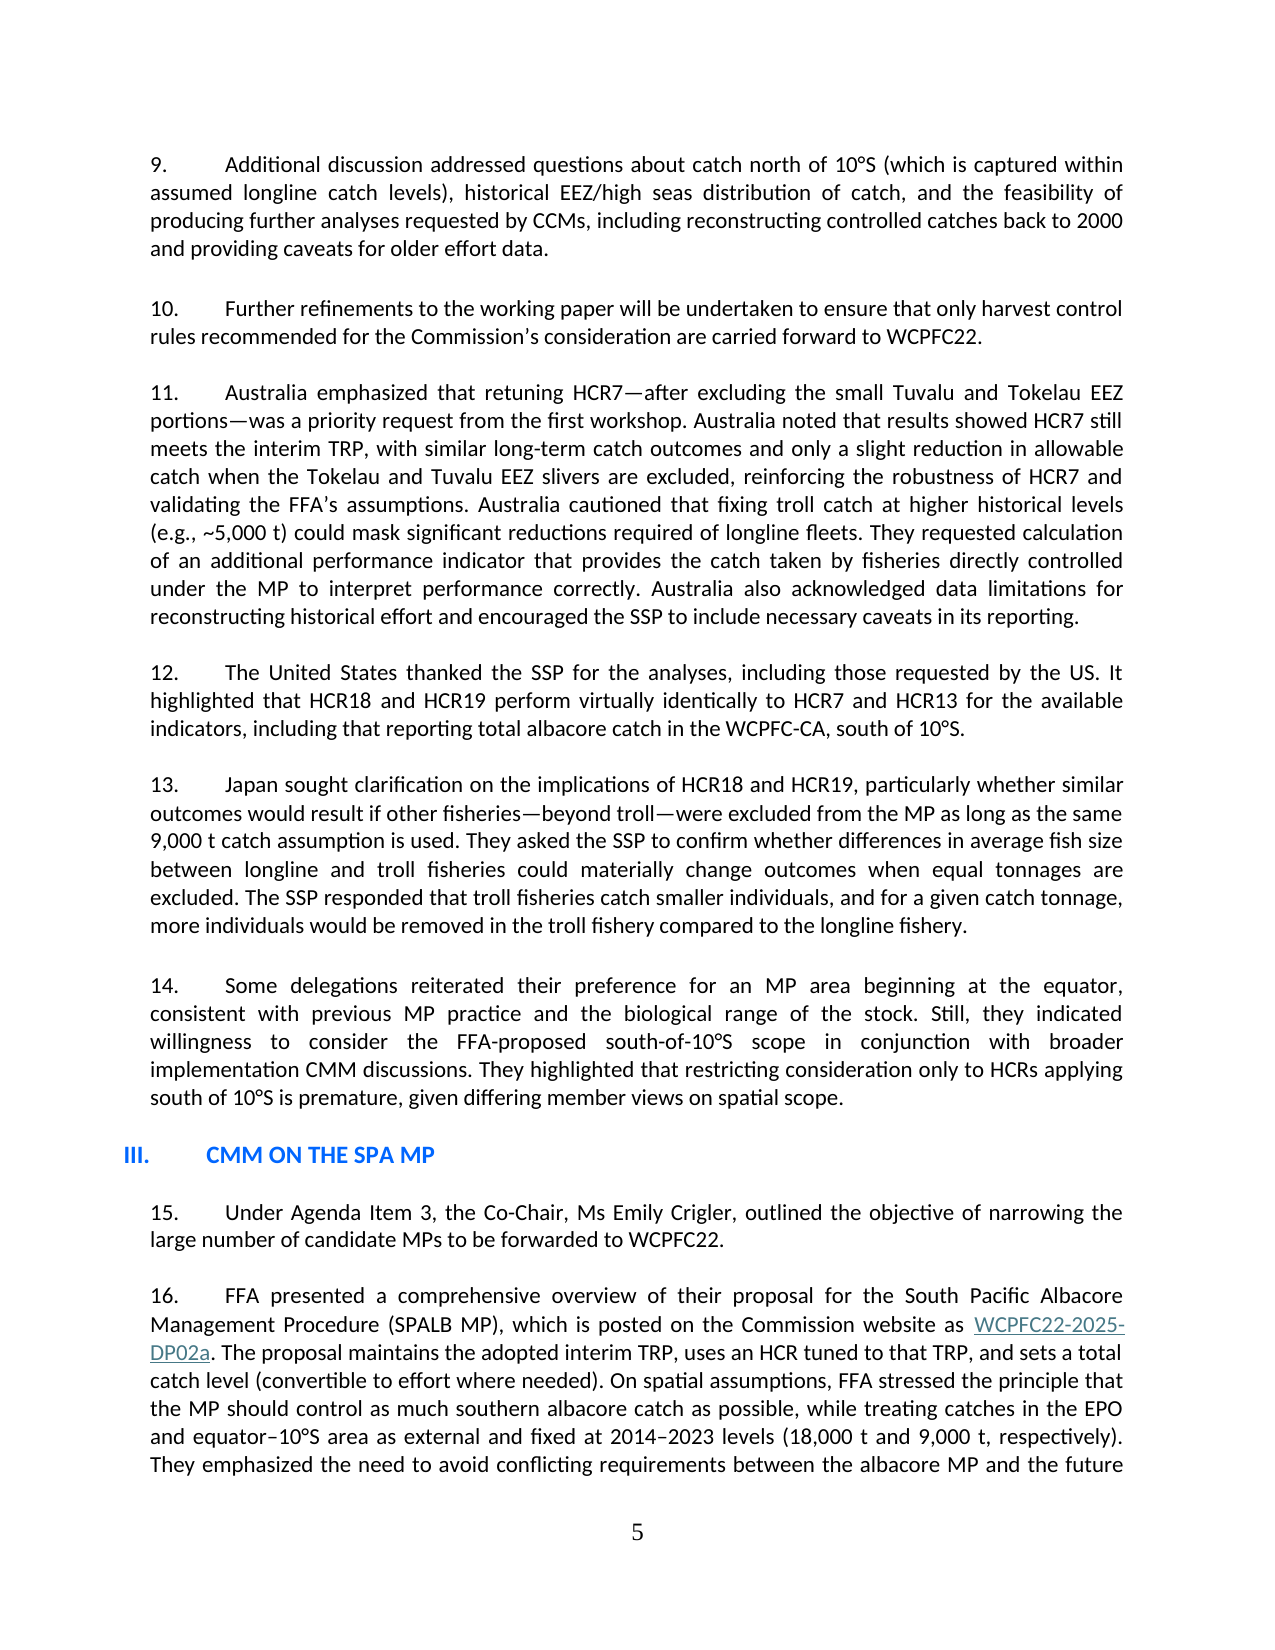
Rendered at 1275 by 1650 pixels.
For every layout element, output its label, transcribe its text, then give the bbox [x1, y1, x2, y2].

list The United States thanked the SSP for the analyses, including those requested by the US. It highlighted that HCR18 and HCR19 perform virtually identically to HCR7 and HCR13 for the available indicators, including that reporting total albacore catch in the WCPFC-CA, south of 10°S. [150, 658, 1125, 743]
list Under Agenda Item 3, the Co-Chair, Ms Emily Crigler, outlined the objective of narrowing the large number of candidate MPs to be forwarded to WCPFC22. [150, 1198, 1125, 1254]
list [150, 1282, 1125, 1478]
list Australia emphasized that retuning HCR7—after excluding the small Tuvalu and Tokelau EEZ portions—was a priority request from the first workshop. Australia noted that results showed HCR7 still meets the interim TRP, with similar long-term catch outcomes and only a slight reduction in allowable catch when the Tokelau and Tuvalu EEZ slivers are excluded, reinforcing the robustness of HCR7 and validating the FFA’s assumptions. Australia cautioned that fixing troll catch at higher historical levels (e.g., ~5,000 t) could mask significant reductions required of longline fleets. They requested calculation of an additional performance indicator that provides the catch taken by fisheries directly controlled under the MP to interpret performance correctly. Australia also acknowledged data limitations for reconstructing historical effort and encouraged the SSP to include necessary caveats in its reporting. [150, 378, 1125, 631]
list Additional discussion addressed questions about catch north of 10°S (which is captured within assumed longline catch levels), historical EEZ/high seas distribution of catch, and the feasibility of producing further analyses requested by CCMs, including reconstructing controlled catches back to 2000 and providing caveats for older effort data. [150, 150, 1125, 262]
list Some delegations reiterated their preference for an MP area beginning at the equator, consistent with previous MP practice and the biological range of the stock. Still, they indicated willingness to consider the FFA-proposed south-of-10°S scope in conjunction with broader implementation CMM discussions. They highlighted that restricting consideration only to HCRs applying south of 10°S is premature, given differing member views on spatial scope. [150, 971, 1125, 1111]
list Further refinements to the working paper will be undertaken to ensure that only harvest control rules recommended for the Commission’s consideration are carried forward to WCPFC22. [150, 294, 1125, 350]
list CMM ON THE SPA MP [150, 1139, 1125, 1169]
list Japan sought clarification on the implications of HCR18 and HCR19, particularly whether similar outcomes would result if other fisheries—beyond troll—were excluded from the MP as long as the same 9,000 t catch assumption is used. They asked the SSP to confirm whether differences in average fish size between longline and troll fisheries could materially change outcomes when equal tonnages are excluded. The SSP responded that troll fisheries catch smaller individuals, and for a given catch tonnage, more individuals would be removed in the troll fishery compared to the longline fishery. [150, 771, 1125, 939]
